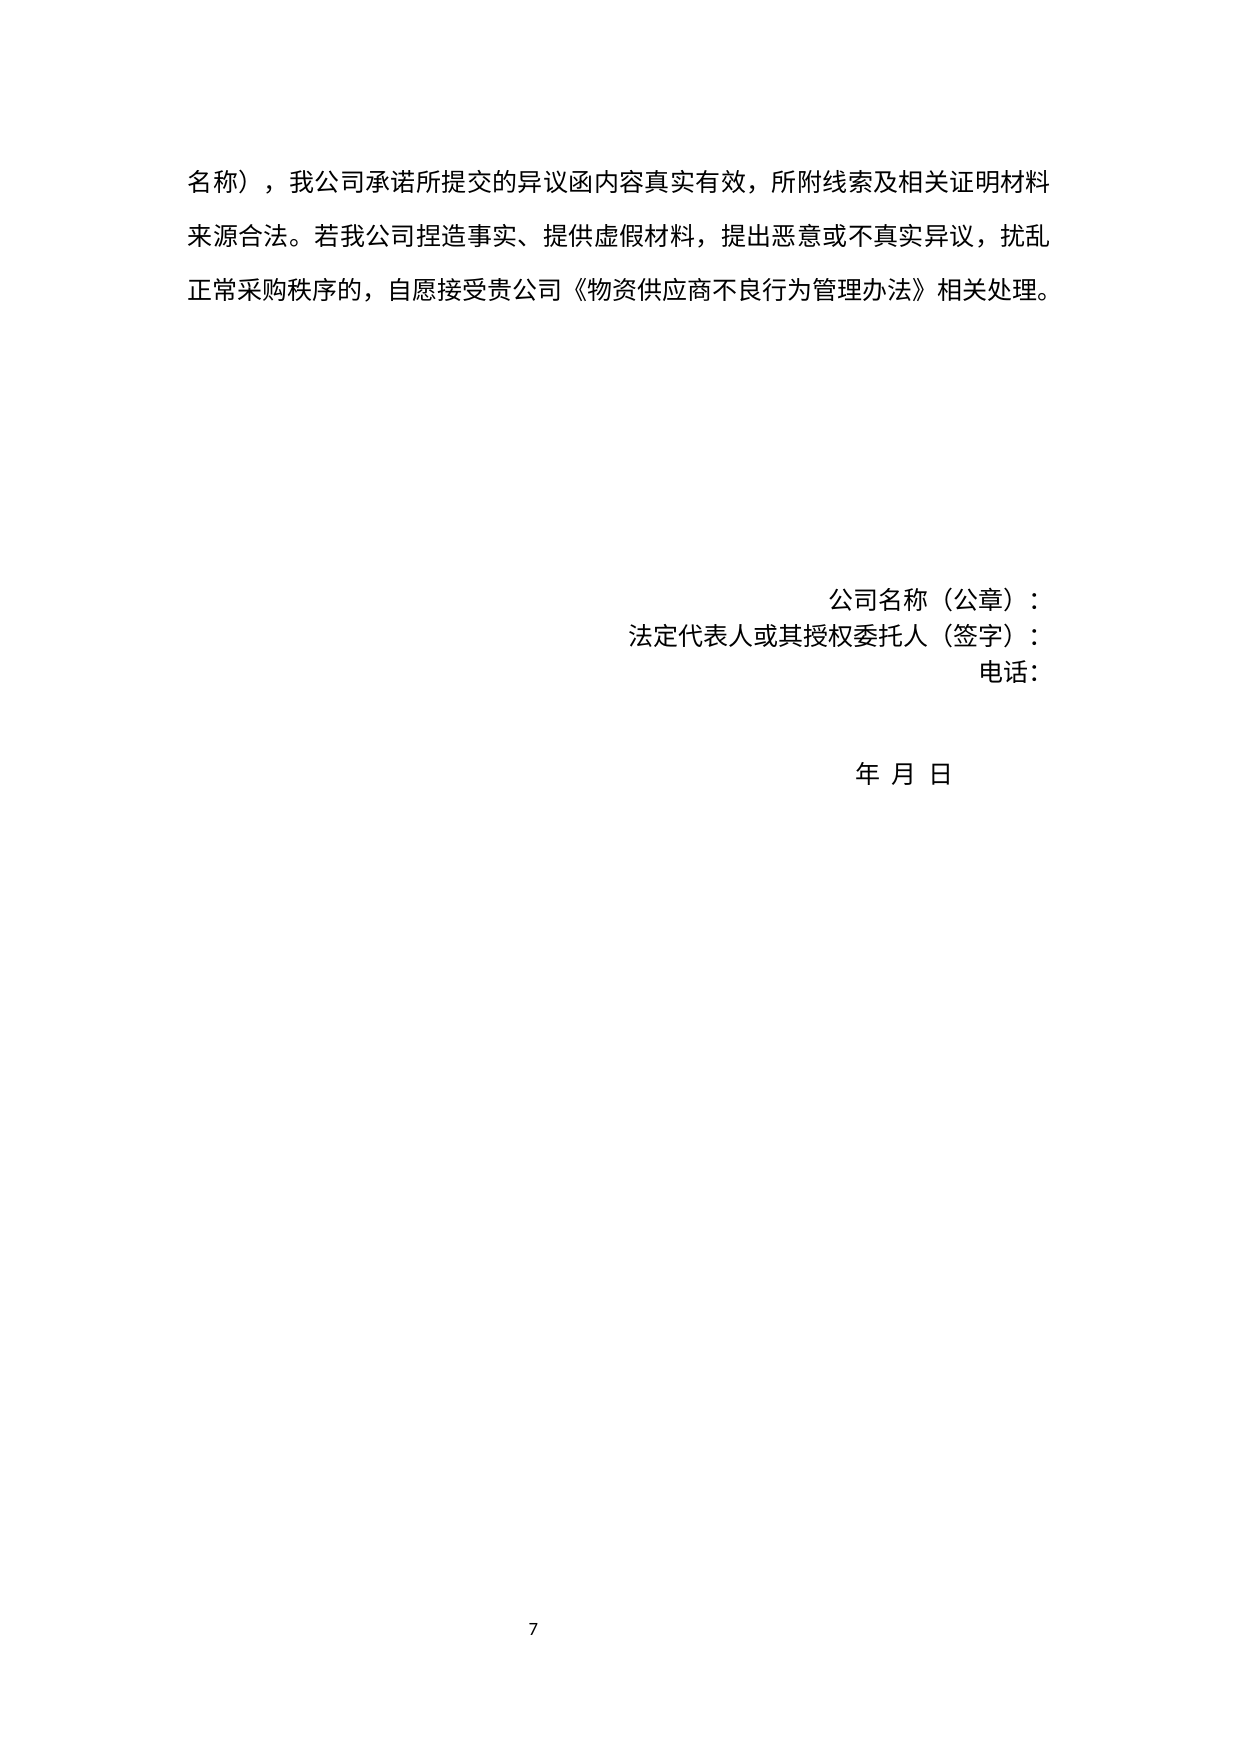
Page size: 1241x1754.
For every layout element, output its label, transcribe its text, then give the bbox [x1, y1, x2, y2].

text 公司名称（公章）： [187, 580, 1053, 617]
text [187, 162, 1053, 307]
text 法定代表人或其授权委托人（签字）： [187, 617, 1053, 653]
text 电话： [187, 653, 1053, 689]
text 年 月 日 [187, 740, 953, 805]
